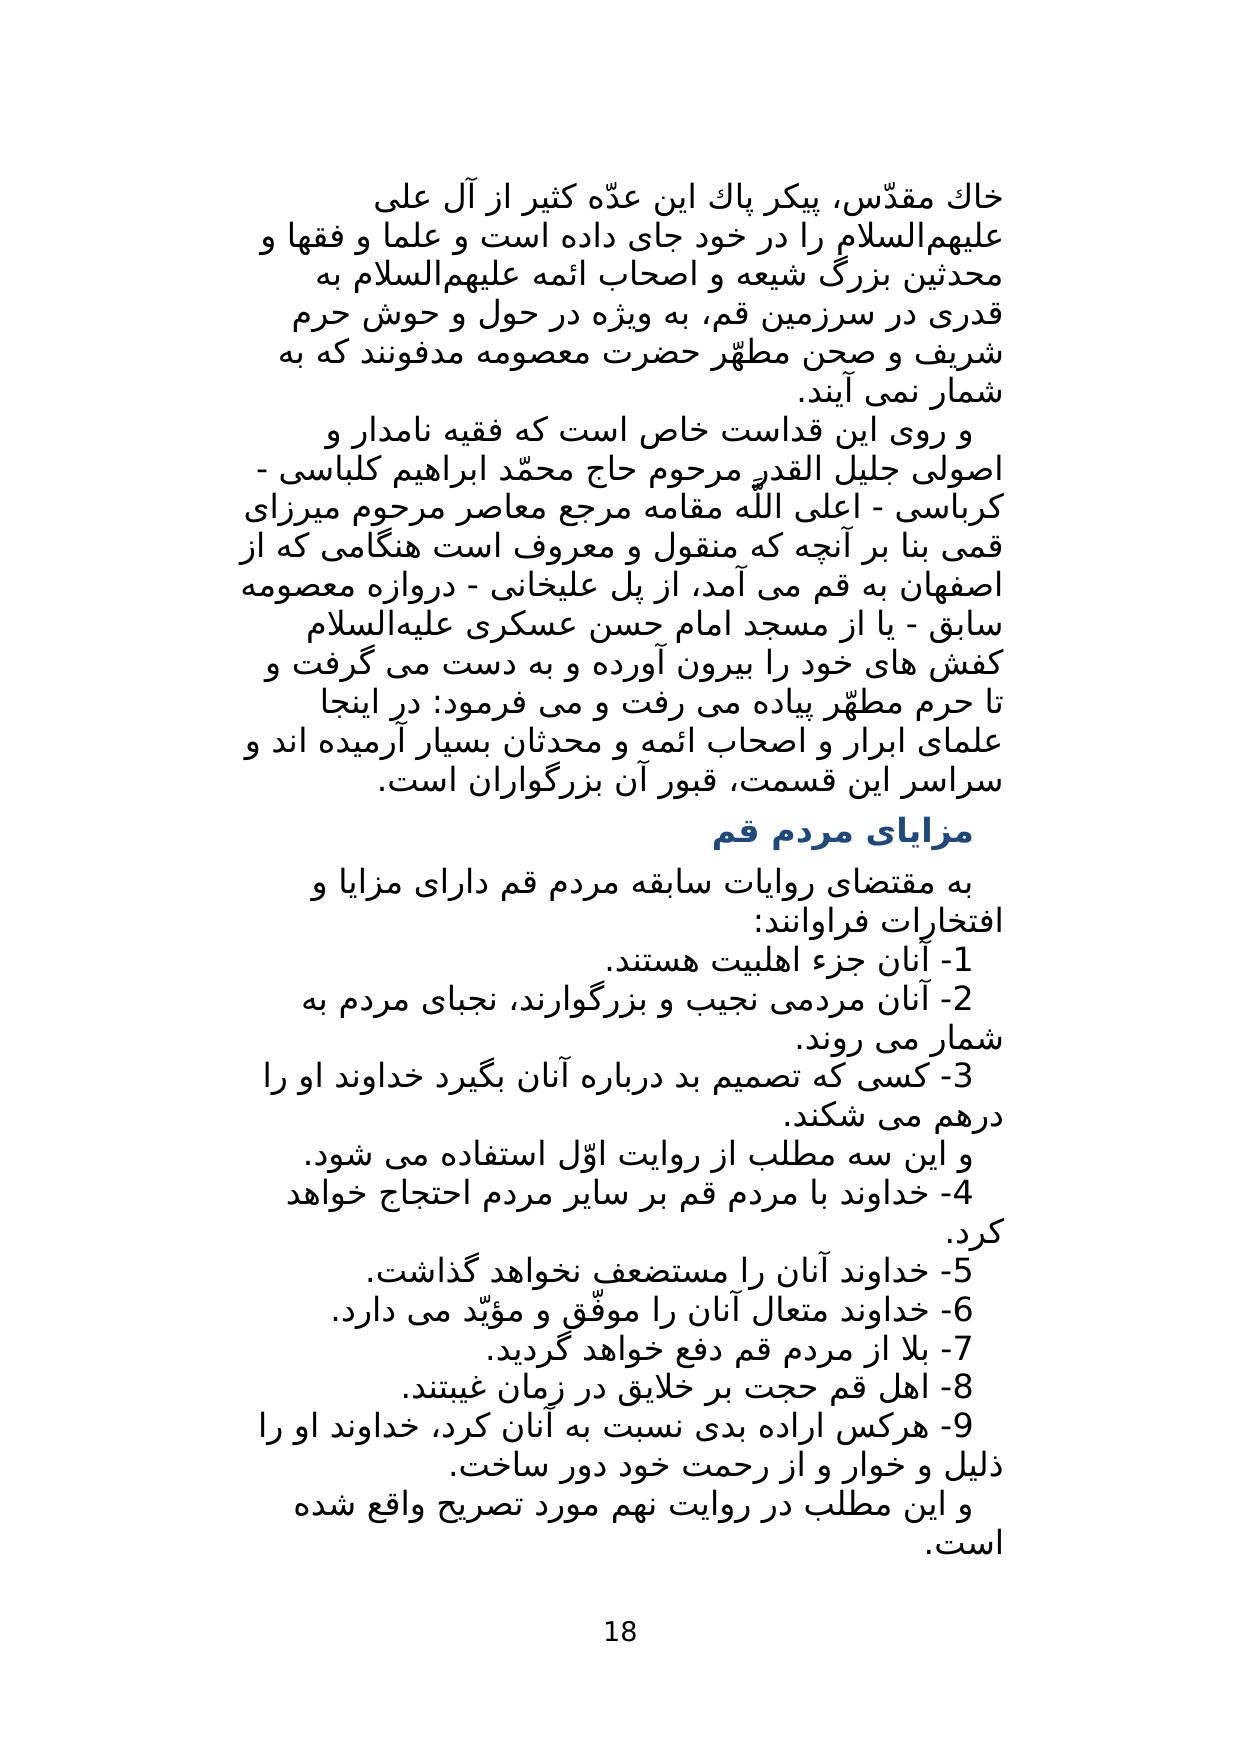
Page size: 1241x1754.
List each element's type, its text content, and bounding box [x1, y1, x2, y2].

text و اين سه مطلب از روايت اوّل استفاده مى شود. [236, 1135, 1004, 1173]
text 3- كسى كه تصميم بد درباره آنان بگيرد خداوند او را درهم مى شكند. [236, 1057, 1004, 1135]
text 7- بلا از مردم قم دفع خواهد گرديد. [236, 1329, 1004, 1368]
text 5- خداوند آنان را مستضعف نخواهد گذاشت. [236, 1251, 1004, 1290]
text 1- آنان جزء اهلبيت هستند. [236, 940, 1004, 979]
text 8- اهل قم حجت بر خلايق در زمان غيبتند. [236, 1368, 1004, 1407]
text به مقتضاى روايات سابقه مردم قم داراى مزايا و افتخارات فراوانند: [236, 863, 1004, 940]
text و اين مطلب در روايت نهم مورد تصريح واقع شده است. [236, 1484, 1004, 1562]
text 6- خداوند متعال آنان را موفّق و مؤيّد مى دارد. [236, 1290, 1004, 1329]
text و روى اين قداست خاص است كه فقيه نامدار و اصولى جليل القدر مرحوم حاج محمّد ابراهيم كلباسى - كرباسى - اعلى اللَّه مقامه مرجع معاصر مرحوم ميرزاى قمى بنا بر آنچه كه منقول و معروف است هنگامى كه از اصفهان به قم مى آمد، از پل عليخانى - دروازه معصومه سابق - يا از مسجد امام حسن عسكرى عليه‌السلام كفش هاى خود را بيرون آورده و به دست مى گرفت و تا حرم مطهّر پياده مى رفت و مى فرمود: در اينجا علماى ابرار و اصحاب ائمه و محدثان بسيار آرميده اند و سراسر اين قسمت، قبور آن بزرگواران است. [236, 410, 1004, 799]
subtitle مزاياى مردم قم [236, 811, 1004, 850]
text 4- خداوند با مردم قم بر ساير مردم احتجاج خواهد كرد. [236, 1173, 1004, 1251]
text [236, 177, 1004, 410]
text 2- آنان مردمى نجيب و بزرگوارند، نجباى مردم به شمار مى روند. [236, 979, 1004, 1057]
text 9- هركس اراده بدى نسبت به آنان كرد، خداوند او را ذليل و خوار و از رحمت خود دور ساخت. [236, 1407, 1004, 1484]
